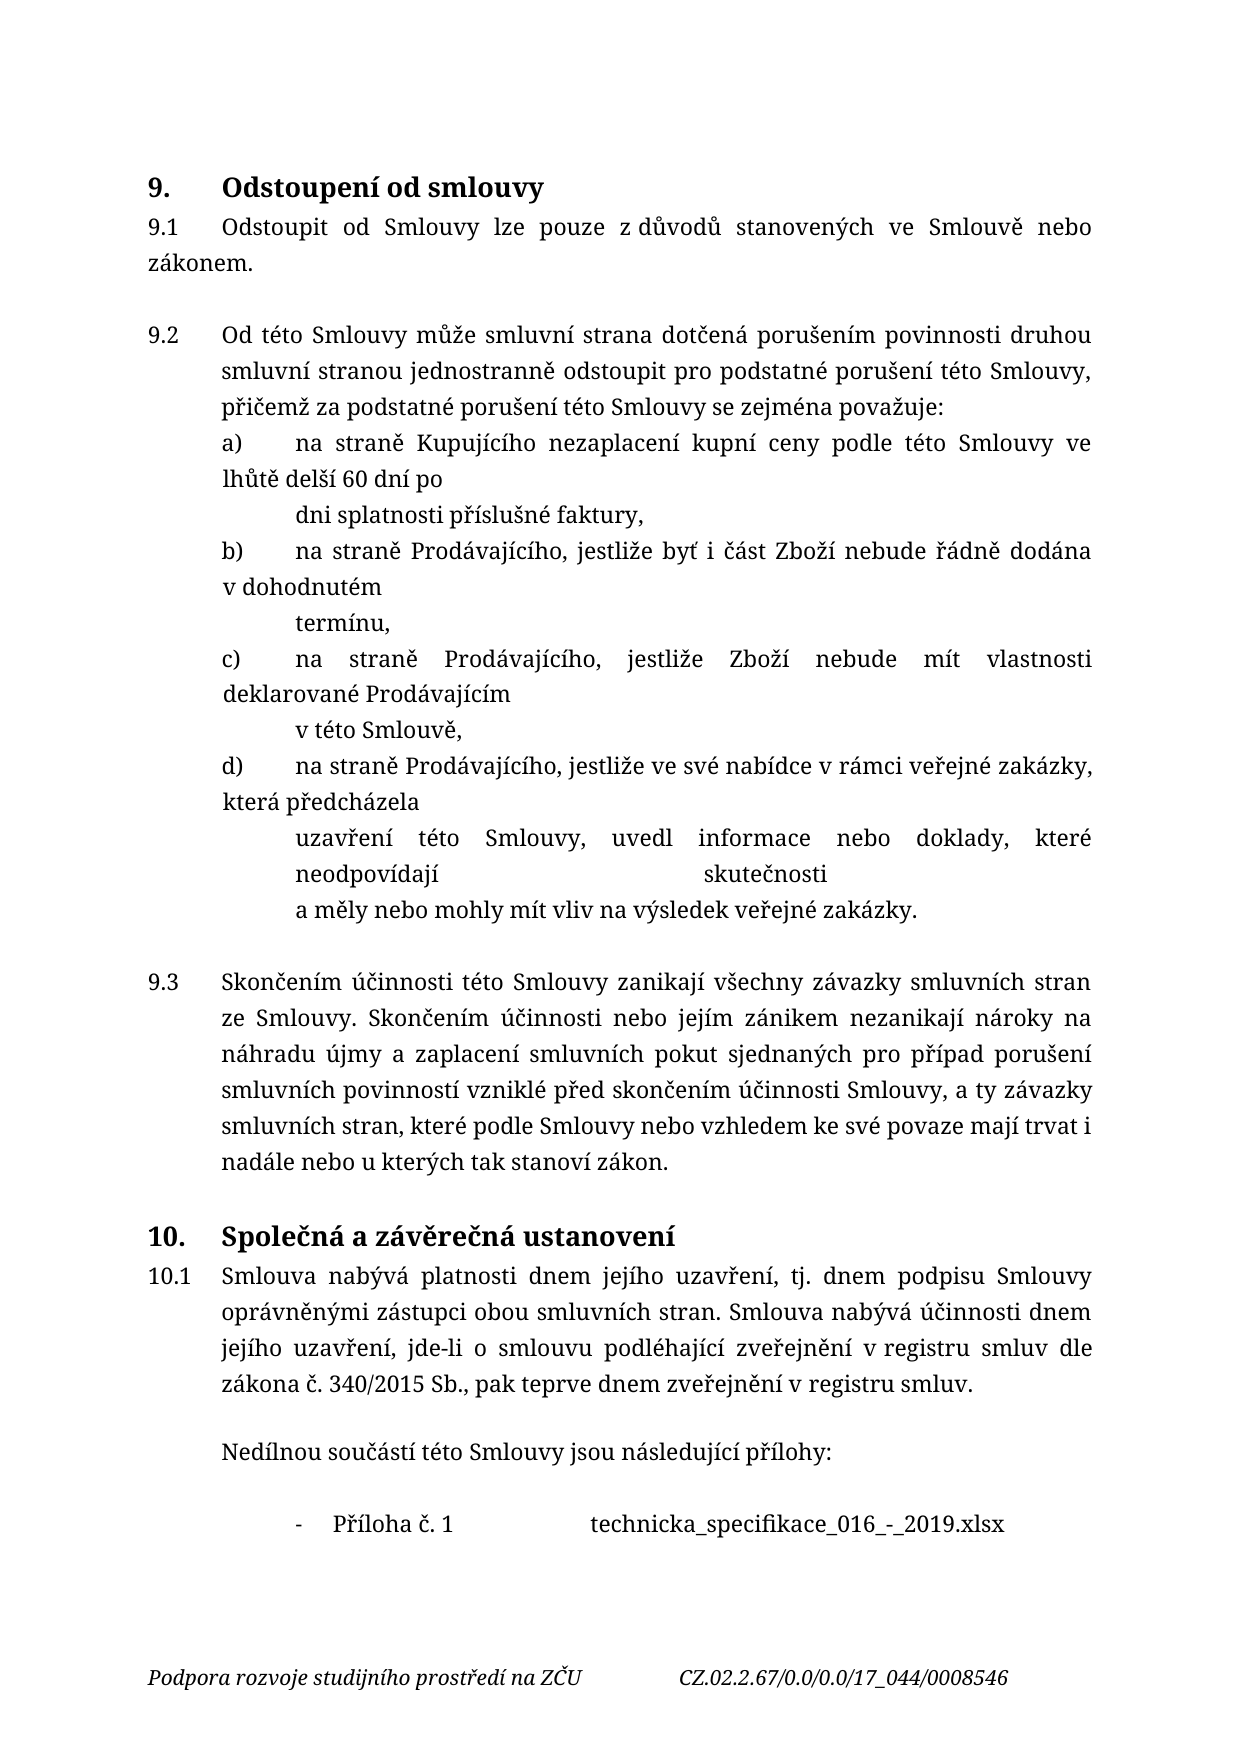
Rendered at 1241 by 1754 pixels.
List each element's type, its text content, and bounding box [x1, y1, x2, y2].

list na straně Kupujícího nezaplacení kupní ceny podle této Smlouvy ve lhůtě delší 60 dní po [221, 427, 1093, 494]
text 9.3 Skončením účinnosti této Smlouvy zanikají všechny závazky smluvních stran ze Smlouvy. Skončením účinnosti nebo jejím zánikem nezanikají nároky na náhradu újmy a zaplacení smluvních pokut sjednaných pro případ porušení smluvních povinností vzniklé před skončením účinnosti Smlouvy, a ty závazky smluvních stran, které podle Smlouvy nebo vzhledem ke své povaze mají trvat i nadále nebo u kterých tak stanoví zákon. [148, 966, 1093, 1177]
text 10.1 Smlouva nabývá platnosti dnem jejího uzavření, tj. dnem podpisu Smlouvy oprávněnými zástupci obou smluvních stran. Smlouva nabývá účinnosti dnem jejího uzavření, jde-li o smlouvu podléhající zveřejnění v registru smluv dle zákona č. 340/2015 Sb., pak teprve dnem zveřejnění v registru smluv. [148, 1260, 1093, 1399]
list Příloha č. 1 technicka_specifikace_016_-_2019.xlsx [295, 1508, 1093, 1539]
text uzavření této Smlouvy, uvedl informace nebo doklady, které neodpovídají skutečnosti a měly nebo mohly mít vliv na výsledek veřejné zakázky. [295, 822, 1093, 925]
list na straně Prodávajícího, jestliže ve své nabídce v rámci veřejné zakázky, která předcházela [221, 750, 1093, 817]
text dni splatnosti příslušné faktury, [223, 499, 1093, 530]
list na straně Prodávajícího, jestliže byť i část Zboží nebude řádně dodána v dohodnutém [221, 535, 1093, 602]
text termínu, [223, 607, 1093, 638]
text 10. Společná a závěrečná ustanovení [148, 1217, 1093, 1254]
text 9.2 Od této Smlouvy může smluvní strana dotčená porušením povinnosti druhou smluvní stranou jednostranně odstoupit pro podstatné porušení této Smlouvy, přičemž za podstatné porušení této Smlouvy se zejména považuje: [148, 319, 1093, 422]
text 9. Odstoupení od smlouvy [148, 169, 1093, 206]
text v této Smlouvě, [223, 714, 1093, 746]
text 9.1 Odstoupit od Smlouvy lze pouze z důvodů stanovených ve Smlouvě nebo zákonem. [148, 211, 1093, 278]
text Nedílnou součástí této Smlouvy jsou následující přílohy: [221, 1436, 1093, 1467]
list na straně Prodávajícího, jestliže Zboží nebude mít vlastnosti deklarované Prodávajícím [221, 642, 1093, 710]
